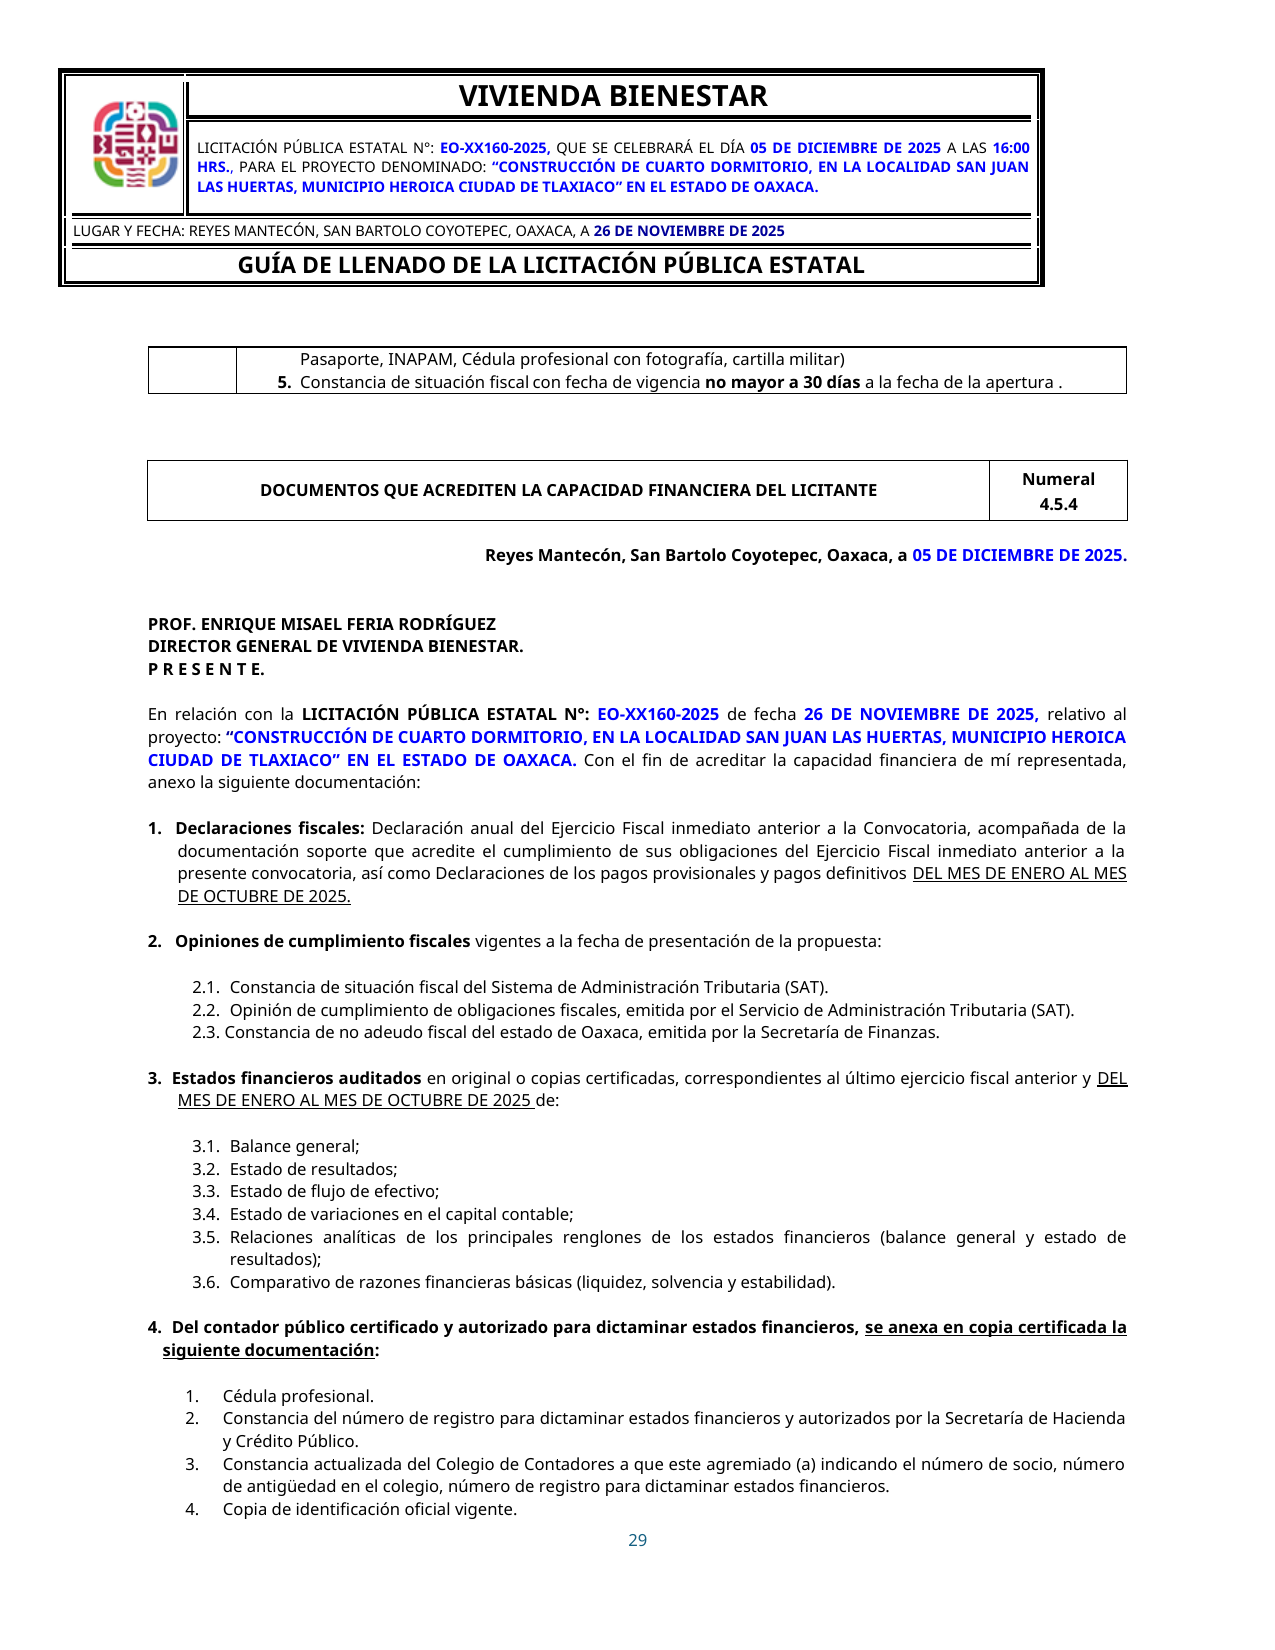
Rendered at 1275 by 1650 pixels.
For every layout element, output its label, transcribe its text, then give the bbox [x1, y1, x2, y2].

list Constancia del número de registro para dictaminar estados financieros y autorizados por la Secretaría de Hacienda y Crédito Público. [185, 1407, 1127, 1452]
list Copia de identificación oficial vigente. [185, 1498, 1127, 1521]
list Comparativo de razones financieras básicas (liquidez, solvencia y estabilidad). [192, 1271, 1127, 1293]
picture [82, 93, 183, 193]
table_header Numeral 4.5.4 [990, 461, 1127, 520]
table_cell [149, 348, 236, 393]
text 3. Estados financieros auditados en original o copias certificadas, correspondientes al último ejercicio fiscal anterior y DEL MES DE ENERO AL MES DE OCTUBRE DE 2025 de: [148, 1066, 1127, 1112]
list Cédula profesional. [185, 1384, 1127, 1407]
text 1. Declaraciones fiscales: Declaración anual del Ejercicio Fiscal inmediato anterior a la Convocatoria, acompañada de la documentación soporte que acredite el cumplimiento de sus obligaciones del Ejercicio Fiscal inmediato anterior a la presente convocatoria, así como Declaraciones de los pagos provisionales y pagos definitivos DEL MES DE ENERO AL MES DE OCTUBRE DE 2025. [148, 817, 1127, 907]
picture [184, 93, 189, 193]
text 2.3. Constancia de no adeudo fiscal del estado de Oaxaca, emitida por la Secretaría de Finanzas. [192, 1021, 1127, 1044]
list Estado de flujo de efectivo; [192, 1180, 1127, 1203]
text Reyes Mantecón, San Bartolo Coyotepec, Oaxaca, a 05 DE DICIEMBRE DE 2025. [0, 544, 1127, 567]
list Balance general; [192, 1134, 1127, 1157]
list Relaciones analíticas de los principales renglones de los estados financieros (balance general y estado de resultados); [192, 1225, 1127, 1271]
text DIRECTOR GENERAL DE VIVIENDA BIENESTAR. [148, 635, 1127, 658]
text 4. Del contador público certificado y autorizado para dictaminar estados financieros, se anexa en copia certificada la siguiente documentación: [148, 1316, 1127, 1362]
list Constancia actualizada del Colegio de Contadores a que este agremiado (a) indicando el número de socio, número de antigüedad en el colegio, número de registro para dictaminar estados financieros. [185, 1452, 1127, 1498]
text P R E S E N T E. [148, 658, 1127, 680]
list Opinión de cumplimiento de obligaciones fiscales, emitida por el Servicio de Administración Tributaria (SAT). [192, 998, 1127, 1021]
text 2. Opiniones de cumplimiento fiscales vigentes a la fecha de presentación de la propuesta: [148, 930, 1127, 953]
list Estado de variaciones en el capital contable; [192, 1203, 1127, 1225]
text En relación con la LICITACIÓN PÚBLICA ESTATAL N°: EO-XX160-2025 de fecha 26 DE NOVIEMBRE DE 2025, relativo al proyecto: “CONSTRUCCIÓN DE CUARTO DORMITORIO, EN LA LOCALIDAD SAN JUAN LAS HUERTAS, MUNICIPIO HEROICA CIUDAD DE TLAXIACO” EN EL ESTADO DE OAXACA. Con el fin de acreditar la capacidad financiera de mí representada, anexo la siguiente documentación: [148, 703, 1127, 794]
list Estado de resultados; [192, 1157, 1127, 1180]
table_header DOCUMENTOS QUE ACREDITEN LA CAPACIDAD FINANCIERA DEL LICITANTE [148, 461, 989, 520]
text PROF. ENRIQUE MISAEL FERIA RODRÍGUEZ [148, 612, 1127, 635]
list Constancia de situación fiscal del Sistema de Administración Tributaria (SAT). [192, 976, 1127, 998]
